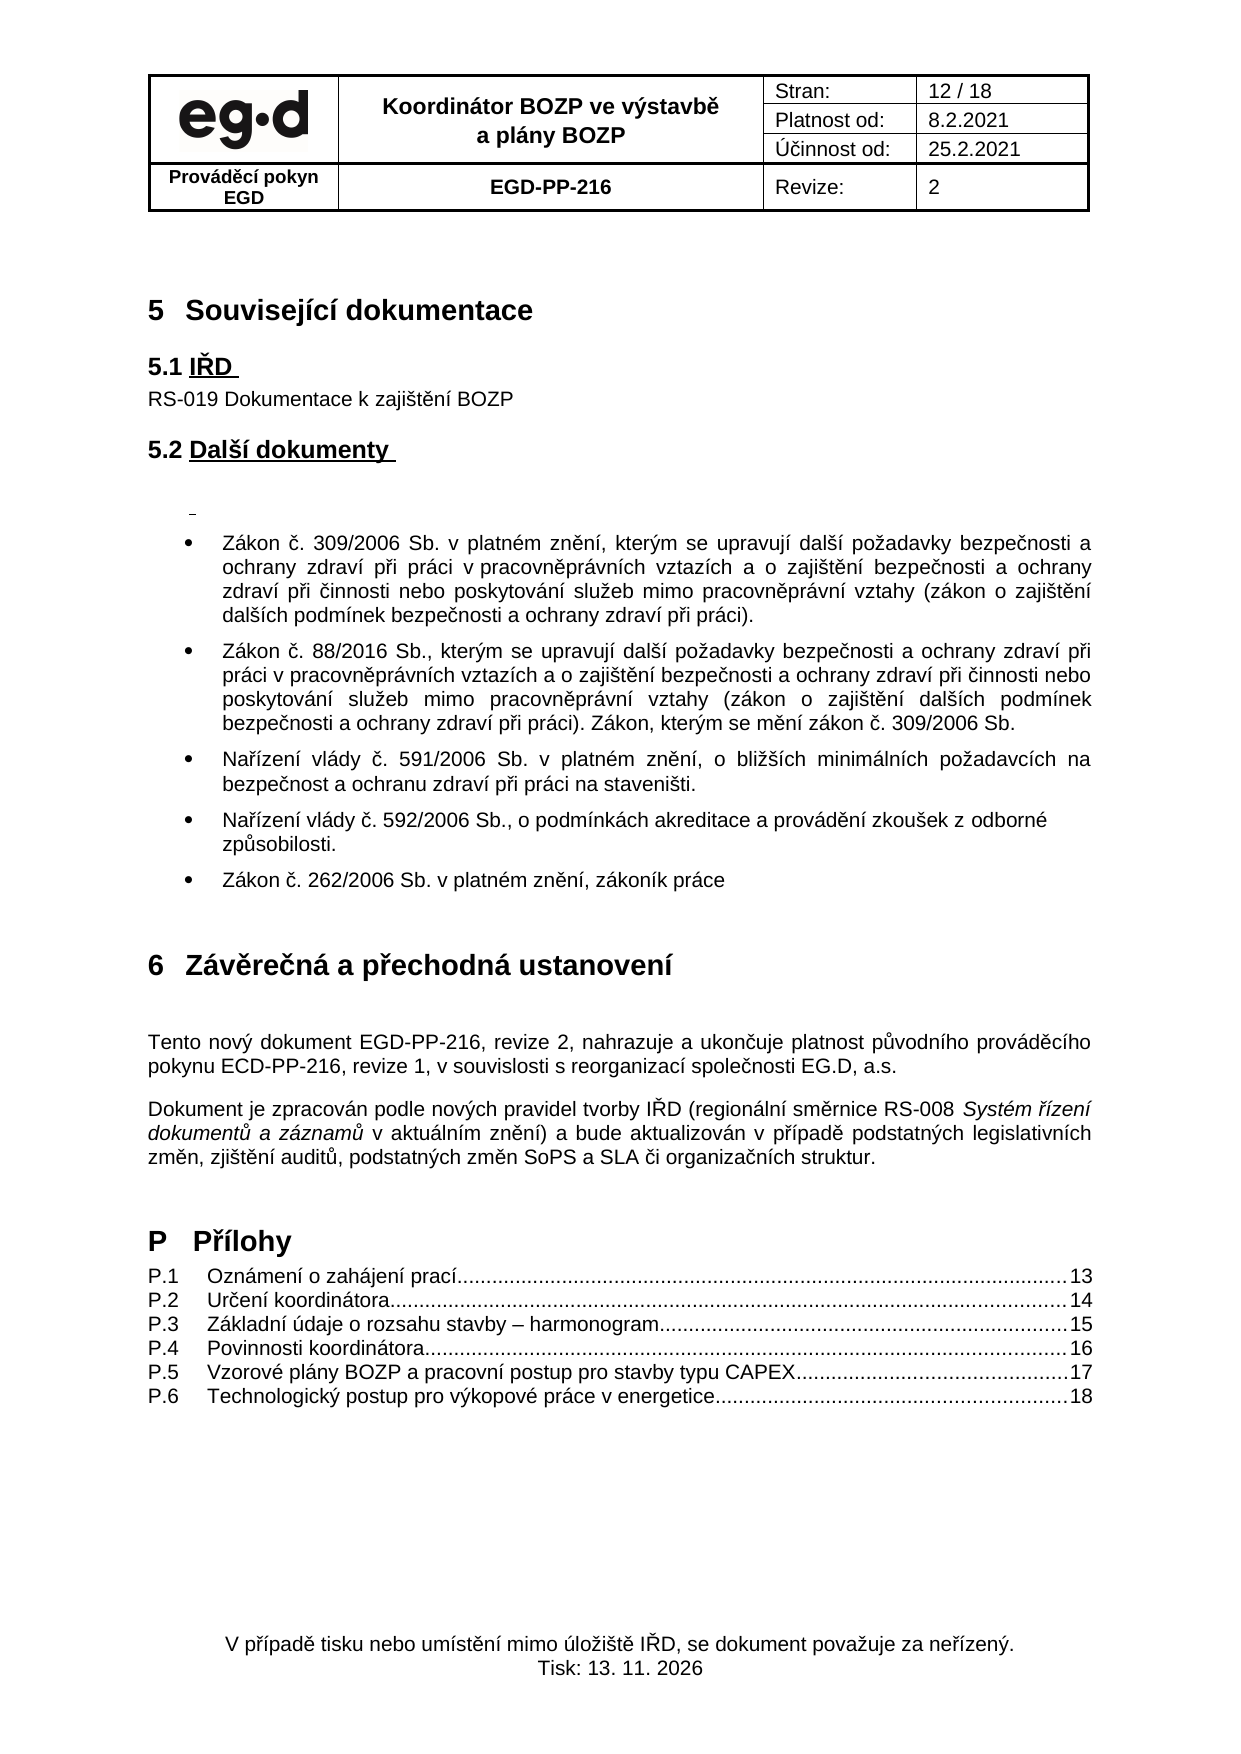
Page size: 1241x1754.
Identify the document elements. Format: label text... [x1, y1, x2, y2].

subtitle IŘD [148, 351, 1092, 380]
text Dokument je zpracován podle nových pravidel tvorby IŘD (regionální směrnice RS-008 Systém řízení dokumentů a záznamů v aktuálním znění) a bude aktualizován v případě podstatných legislativních změn, zjištění auditů, podstatných změn SoPS a SLA či organizačních struktur. [148, 1097, 1092, 1169]
subtitle Další dokumenty [148, 435, 1092, 464]
text P.6 Technologický postup pro výkopové práce v energetice 18 [148, 1383, 1092, 1407]
list Nařízení vlády č. 591/2006 Sb. v platném znění, o bližších minimálních požadavcích na bezpečnost a ochranu zdraví při práci na staveništi. [185, 747, 1092, 795]
list Zákon č. 262/2006 Sb. v platném znění, zákoník práce [185, 868, 1092, 892]
text P.2 Určení koordinátora 14 [148, 1288, 1092, 1312]
text RS-019 Dokumentace k zajištění BOZP [148, 386, 1092, 410]
text P.4 Povinnosti koordinátora 16 [148, 1336, 1092, 1359]
list Zákon č. 309/2006 Sb. v platném znění, kterým se upravují další požadavky bezpečnosti a ochrany zdraví při práci v pracovněprávních vztazích a o zajištění bezpečnosti a ochrany zdraví při činnosti nebo poskytování služeb mimo pracovněprávní vztahy (zákon o zajištění dalších podmínek bezpečnosti a ochrany zdraví při práci). [185, 530, 1092, 626]
list Nařízení vlády č. 592/2006 Sb., o podmínkách akreditace a provádění zkoušek z odborné způsobilosti. [185, 808, 1092, 856]
picture [179, 90, 308, 152]
text P.1 Oznámení o zahájení prací 13 [148, 1264, 1092, 1288]
text Tento nový dokument EGD-PP-216, revize 2, nahrazuje a ukončuje platnost původního prováděcího pokynu ECD-PP-216, revize 1, v souvislosti s reorganizací společnosti EG.D, a.s. [148, 1030, 1092, 1078]
text P.5 Vzorové plány BOZP a pracovní postup pro stavby typu CAPEX 17 [148, 1359, 1092, 1383]
subtitle Související dokumentace [148, 293, 1092, 326]
text Přílohy [148, 1224, 1092, 1257]
subtitle Závěrečná a přechodná ustanovení [148, 948, 1092, 981]
list Zákon č. 88/2016 Sb., kterým se upravují další požadavky bezpečnosti a ochrany zdraví při práci v pracovněprávních vztazích a o zajištění bezpečnosti a ochrany zdraví při činnosti nebo poskytování služeb mimo pracovněprávní vztahy (zákon o zajištění dalších podmínek bezpečnosti a ochrany zdraví při práci). Zákon, kterým se mění zákon č. 309/2006 Sb. [185, 639, 1092, 735]
text P.3 Základní údaje o rozsahu stavby – harmonogram 15 [148, 1312, 1092, 1336]
